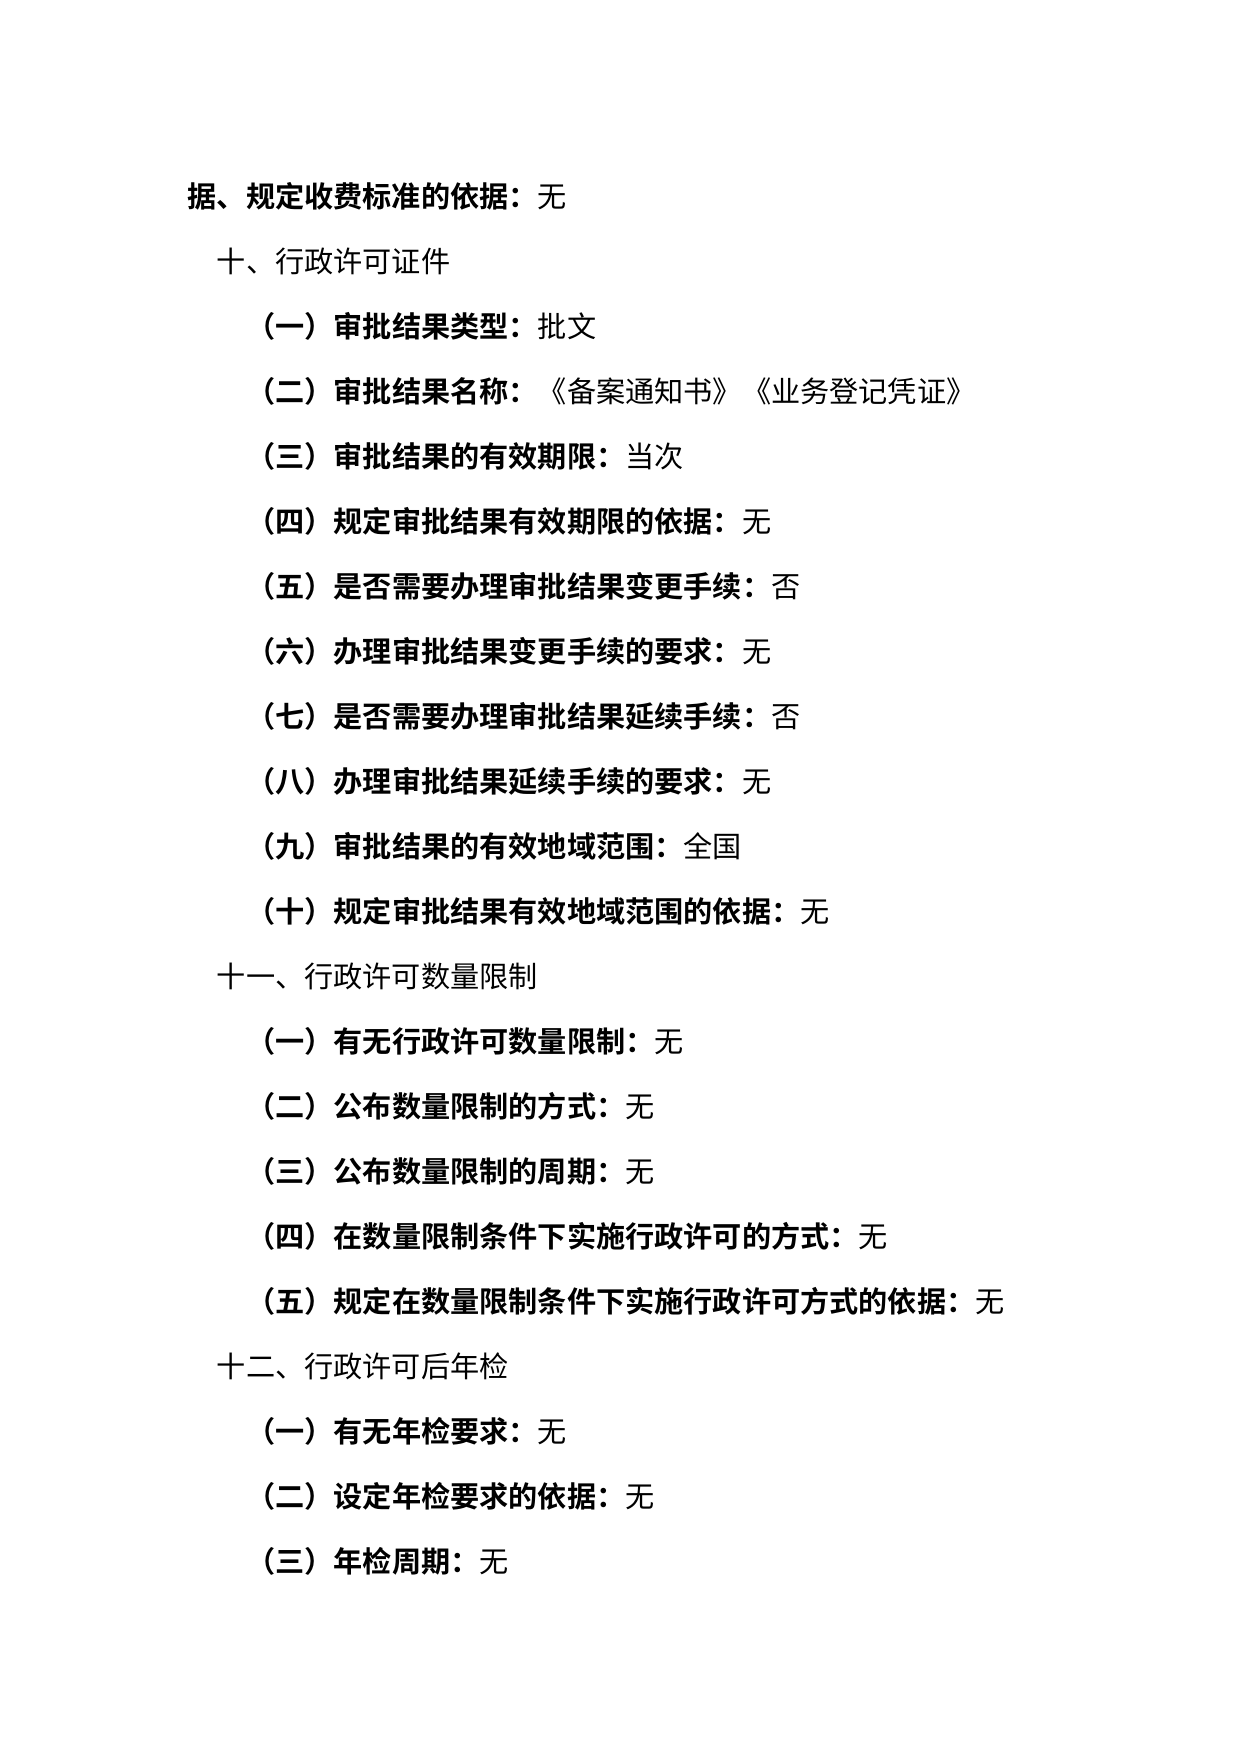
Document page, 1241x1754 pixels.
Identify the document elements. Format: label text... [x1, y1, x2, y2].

text （一）有无年检要求：无 [187, 1397, 1053, 1462]
text （四）规定审批结果有效期限的依据：无 [187, 487, 1053, 552]
text （一）审批结果类型：批文 [187, 292, 1053, 357]
text （二）设定年检要求的依据：无 [187, 1462, 1053, 1527]
text （九）审批结果的有效地域范围：全国 [187, 812, 1053, 877]
text （八）办理审批结果延续手续的要求：无 [187, 747, 1053, 812]
text （五）规定在数量限制条件下实施行政许可方式的依据：无 [187, 1267, 1053, 1332]
text （二）公布数量限制的方式：无 [187, 1072, 1053, 1137]
text （六）办理审批结果变更手续的要求：无 [187, 617, 1053, 682]
text （一）有无行政许可数量限制：无 [187, 1007, 1053, 1072]
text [187, 162, 1053, 227]
text 十、行政许可证件 [187, 227, 1053, 292]
text （十）规定审批结果有效地域范围的依据：无 [187, 877, 1053, 942]
text 十一、行政许可数量限制 [187, 942, 1053, 1007]
text （二）审批结果名称：《备案通知书》《业务登记凭证》 [187, 357, 1053, 422]
text （四）在数量限制条件下实施行政许可的方式：无 [187, 1202, 1053, 1267]
text （三）公布数量限制的周期：无 [187, 1137, 1053, 1202]
text （七）是否需要办理审批结果延续手续：否 [187, 682, 1053, 747]
text （三）年检周期：无 [187, 1527, 1053, 1592]
text （三）审批结果的有效期限：当次 [187, 422, 1053, 487]
text （五）是否需要办理审批结果变更手续：否 [187, 552, 1053, 617]
text 十二、行政许可后年检 [187, 1332, 1053, 1397]
